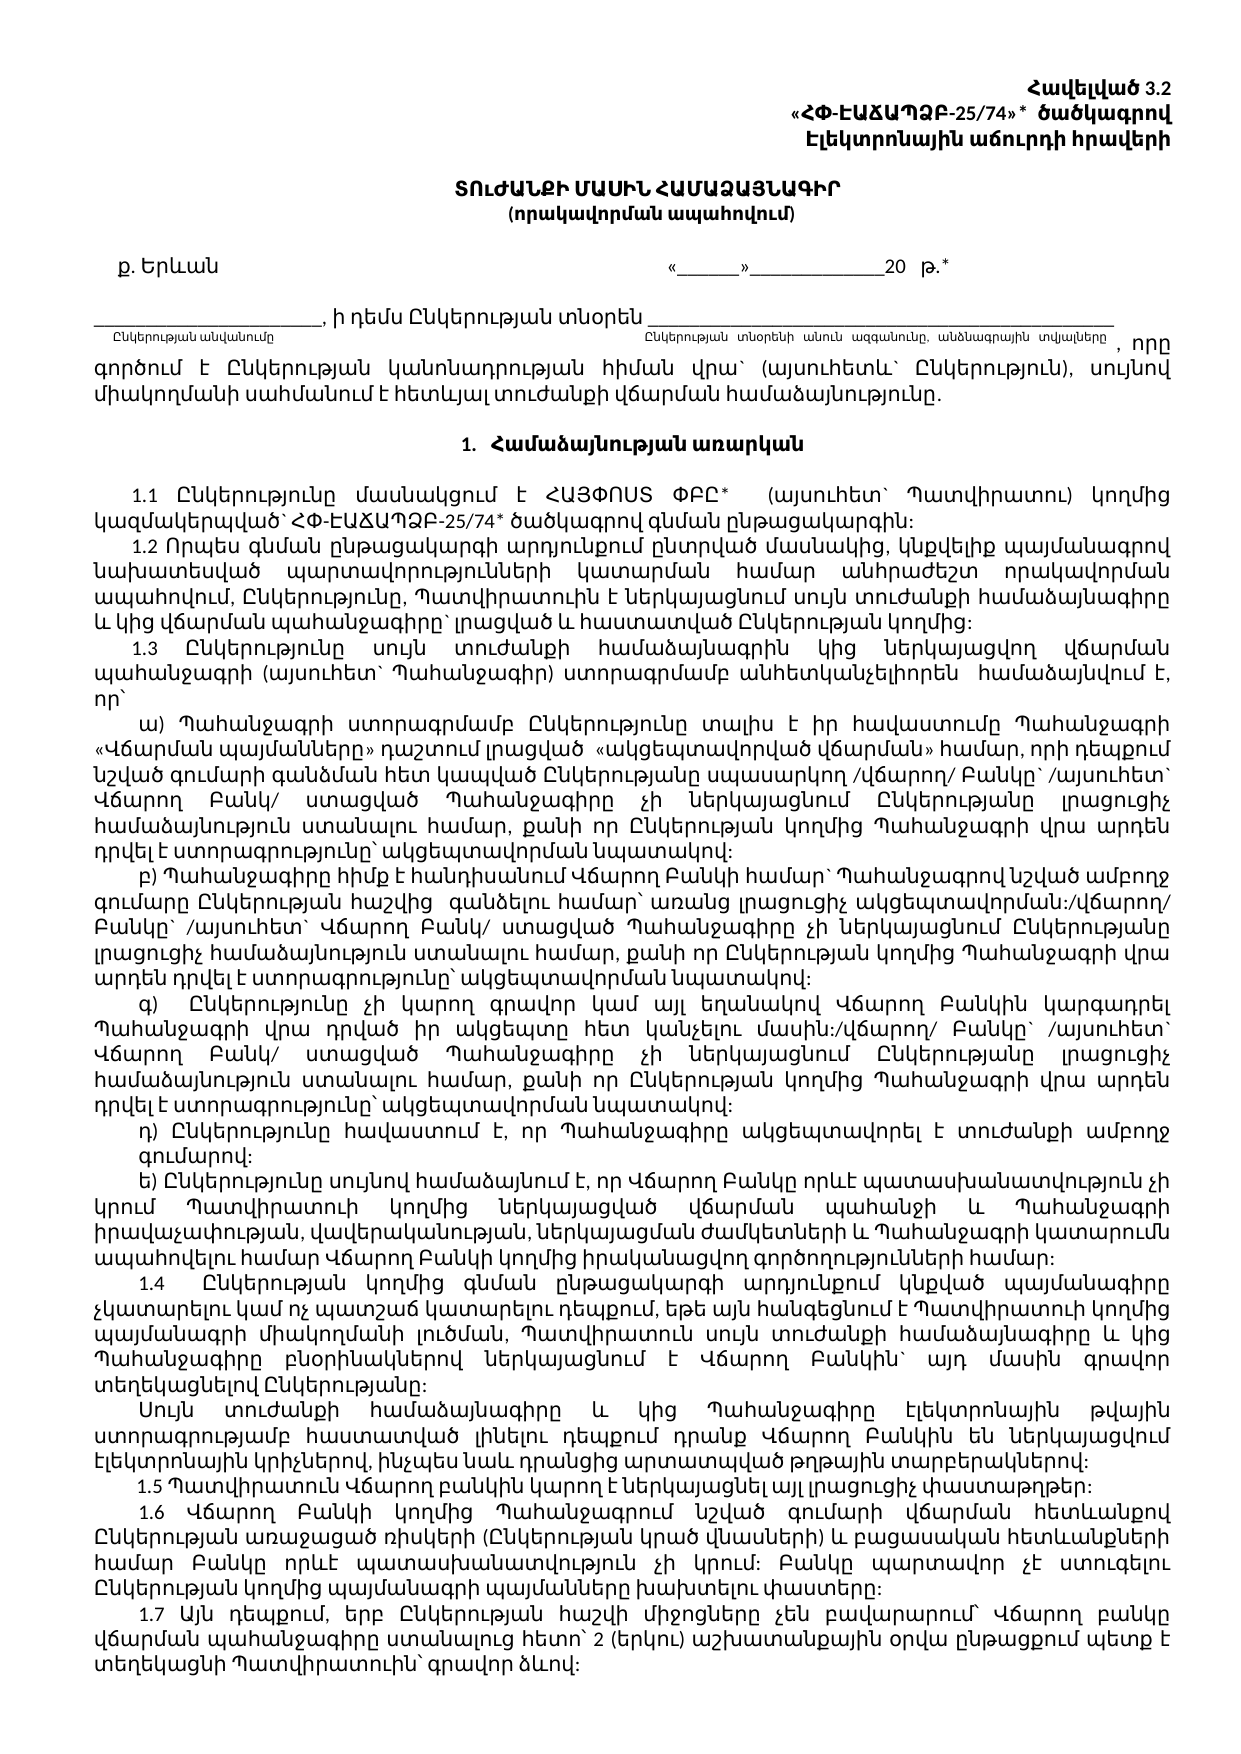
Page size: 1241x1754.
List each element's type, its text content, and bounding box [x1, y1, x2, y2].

text 1.3 Ընկերությունը սույն տուժանքի համաձայնագրին կից ներկայացվող վճարման պահանջագրի (այսուհետ` Պահանջագիր) ստորագրմամբ անհետկանչելիորեն համաձայնվում է, որ՝ [94, 635, 1171, 711]
text ______________________, ի դեմս Ընկերության տնօրեն _____________________________________________ [94, 304, 1171, 330]
text 1.5 Պատվիրատուն Վճարող բանկին կարող է ներկայացնել այլ լրացուցիչ փաստաթղթեր: [94, 1474, 1171, 1499]
text ք. Երևան «______»_____________20 թ.* [94, 254, 1171, 279]
text գ) Ընկերությունը չի կարող գրավոր կամ այլ եղանակով Վճարող Բանկին կարգադրել Պահանջագրի վրա դրված իր ակցեպտը հետ կանչելու մասին:/վճարող/ Բանկը` /այսուհետ` Վճարող Բանկ/ ստացված Պահանջագիրը չի ներկայացնում Ընկերությանը լրացուցիչ համաձայնություն ստանալու համար, քանի որ Ընկերության կողմից Պահանջագրի վրա արդեն դրվել է ստորագրությունը՝ ակցեպտավորման նպատակով: [94, 991, 1171, 1118]
text Ընկերության անվանումը Ընկերության տնօրենի անուն ազգանունը, անձնագրային տվյալները , որը գործում է Ընկերության կանոնադրության հիման վրա` (այսուհետև` Ընկերություն), սույնով միակողմանի սահմանում է հետևյալ տուժանքի վճարման համաձայնությունը. [94, 330, 1171, 406]
text 1.1 Ընկերությունը մասնակցում է ՀԱՅՓՈՍՏ ՓԲԸ* (այսուհետ` Պատվիրատու) կողմից կազմակերպված` ՀՓ-ԷԱՃԱՊՁԲ-25/74* ծածկագրով գնման ընթացակարգին: [94, 482, 1171, 533]
text (որակավորման ապահովում) [94, 202, 1171, 225]
text 1.7 Այն դեպքում, երբ Ընկերության հաշվի միջոցները չեն բավարարում՝ Վճարող բանկը վճարման պահանջագիրը ստանալուց հետո՝ 2 (երկու) աշխատանքային օրվա ընթացքում պետք է տեղեկացնի Պատվիրատուին՝ գրավոր ձևով: [94, 1601, 1171, 1677]
text ա) Պահանջագրի ստորագրմամբ Ընկերությունը տալիս է իր հավաստումը Պահանջագրի «Վճարման պայմանները» դաշտում լրացված «ակցեպտավորված վճարման» համար, որի դեպքում նշված գումարի գանձման հետ կապված Ընկերությանը սպասարկող /վճարող/ Բանկը` /այսուհետ` Վճարող Բանկ/ ստացված Պահանջագիրը չի ներկայացնում Ընկերությանը լրացուցիչ համաձայնություն ստանալու համար, քանի որ Ընկերության կողմից Պահանջագրի վրա արդեն դրվել է ստորագրությունը՝ ակցեպտավորման նպատակով: [94, 711, 1171, 864]
text ե) Ընկերությունը սույնով համաձայնում է, որ Վճարող Բանկը որևէ պատասխանատվություն չի կրում Պատվիրատուի կողմից ներկայացված վճարման պահանջի և Պահանջագրի իրավաչափության, վավերականության, ներկայացման ժամկետների և Պահանջագրի կատարումն ապահովելու համար Վճարող Բանկի կողմից իրականացվող գործողությունների համար: [94, 1169, 1171, 1270]
text Հավելված 3.2 [94, 75, 1171, 100]
text Սույն տուժանքի համաձայնագիրը և կից Պահանջագիրը էլեկտրոնային թվային ստորագրությամբ հաստատված լինելու դեպքում դրանք Վճարող Բանկին են ներկայացվում էլեկտրոնային կրիչներով, ինչպես նաև դրանցից արտատպված թղթային տարբերակներով: [94, 1397, 1171, 1474]
text 1. Համաձայնության առարկան [94, 432, 1171, 457]
text 1.4 Ընկերության կողմից գնման ընթացակարգի արդյունքում կնքված պայմանագիրը չկատարելու կամ ոչ պատշաճ կատարելու դեպքում, եթե այն հանգեցնում է Պատվիրատուի կողմից պայմանագրի միակողմանի լուծման, Պատվիրատուն սույն տուժանքի համաձայնագիրը և կից Պահանջագիրը բնօրինակներով ներկայացնում է Վճարող Բանկին` այդ մասին գրավոր տեղեկացնելով Ընկերությանը: [94, 1270, 1171, 1397]
text դ) Ընկերությունը հավաստում է, որ Պահանջագիրը ակցեպտավորել է տուժանքի ամբողջ գումարով: [138, 1118, 1171, 1169]
text 1.6 Վճարող Բանկի կողմից Պահանջագրում նշված գումարի վճարման հետևանքով Ընկերության առաջացած ռիսկերի (Ընկերության կրած վնասների) և բացասական հետևանքների համար Բանկը որևէ պատասխանատվություն չի կրում: Բանկը պարտավոր չէ ստուգելու Ընկերության կողմից պայմանագրի պայմանները խախտելու փաստերը: [94, 1499, 1171, 1601]
text Էլեկտրոնային աճուրդի հրավերի [94, 126, 1171, 151]
text ՏՈւԺԱՆՔԻ ՄԱՍԻՆ ՀԱՄԱՁԱՅՆԱԳԻՐ [94, 177, 1171, 202]
text «ՀՓ-ԷԱՃԱՊՁԲ-25/74»* ծածկագրով [94, 100, 1171, 126]
text 1.2 Որպես գնման ընթացակարգի արդյունքում ընտրված մասնակից, կնքվելիք պայմանագրով նախատեսված պարտավորությունների կատարման համար անհրաժեշտ որակավորման ապահովում, Ընկերությունը, Պատվիրատուին է ներկայացնում սույն տուժանքի համաձայնագիրը և կից վճարման պահանջագիրը` լրացված և հաստատված Ընկերության կողմից: [94, 533, 1171, 635]
text բ) Պահանջագիրը հիմք է հանդիսանում Վճարող Բանկի համար` Պահանջագրով նշված ամբողջ գումարը Ընկերության հաշվից գանձելու համար՝ առանց լրացուցիչ ակցեպտավորման:/վճարող/ Բանկը` /այսուհետ` Վճարող Բանկ/ ստացված Պահանջագիրը չի ներկայացնում Ընկերությանը լրացուցիչ համաձայնություն ստանալու համար, քանի որ Ընկերության կողմից Պահանջագրի վրա արդեն դրվել է ստորագրությունը՝ ակցեպտավորման նպատակով: [94, 864, 1171, 991]
